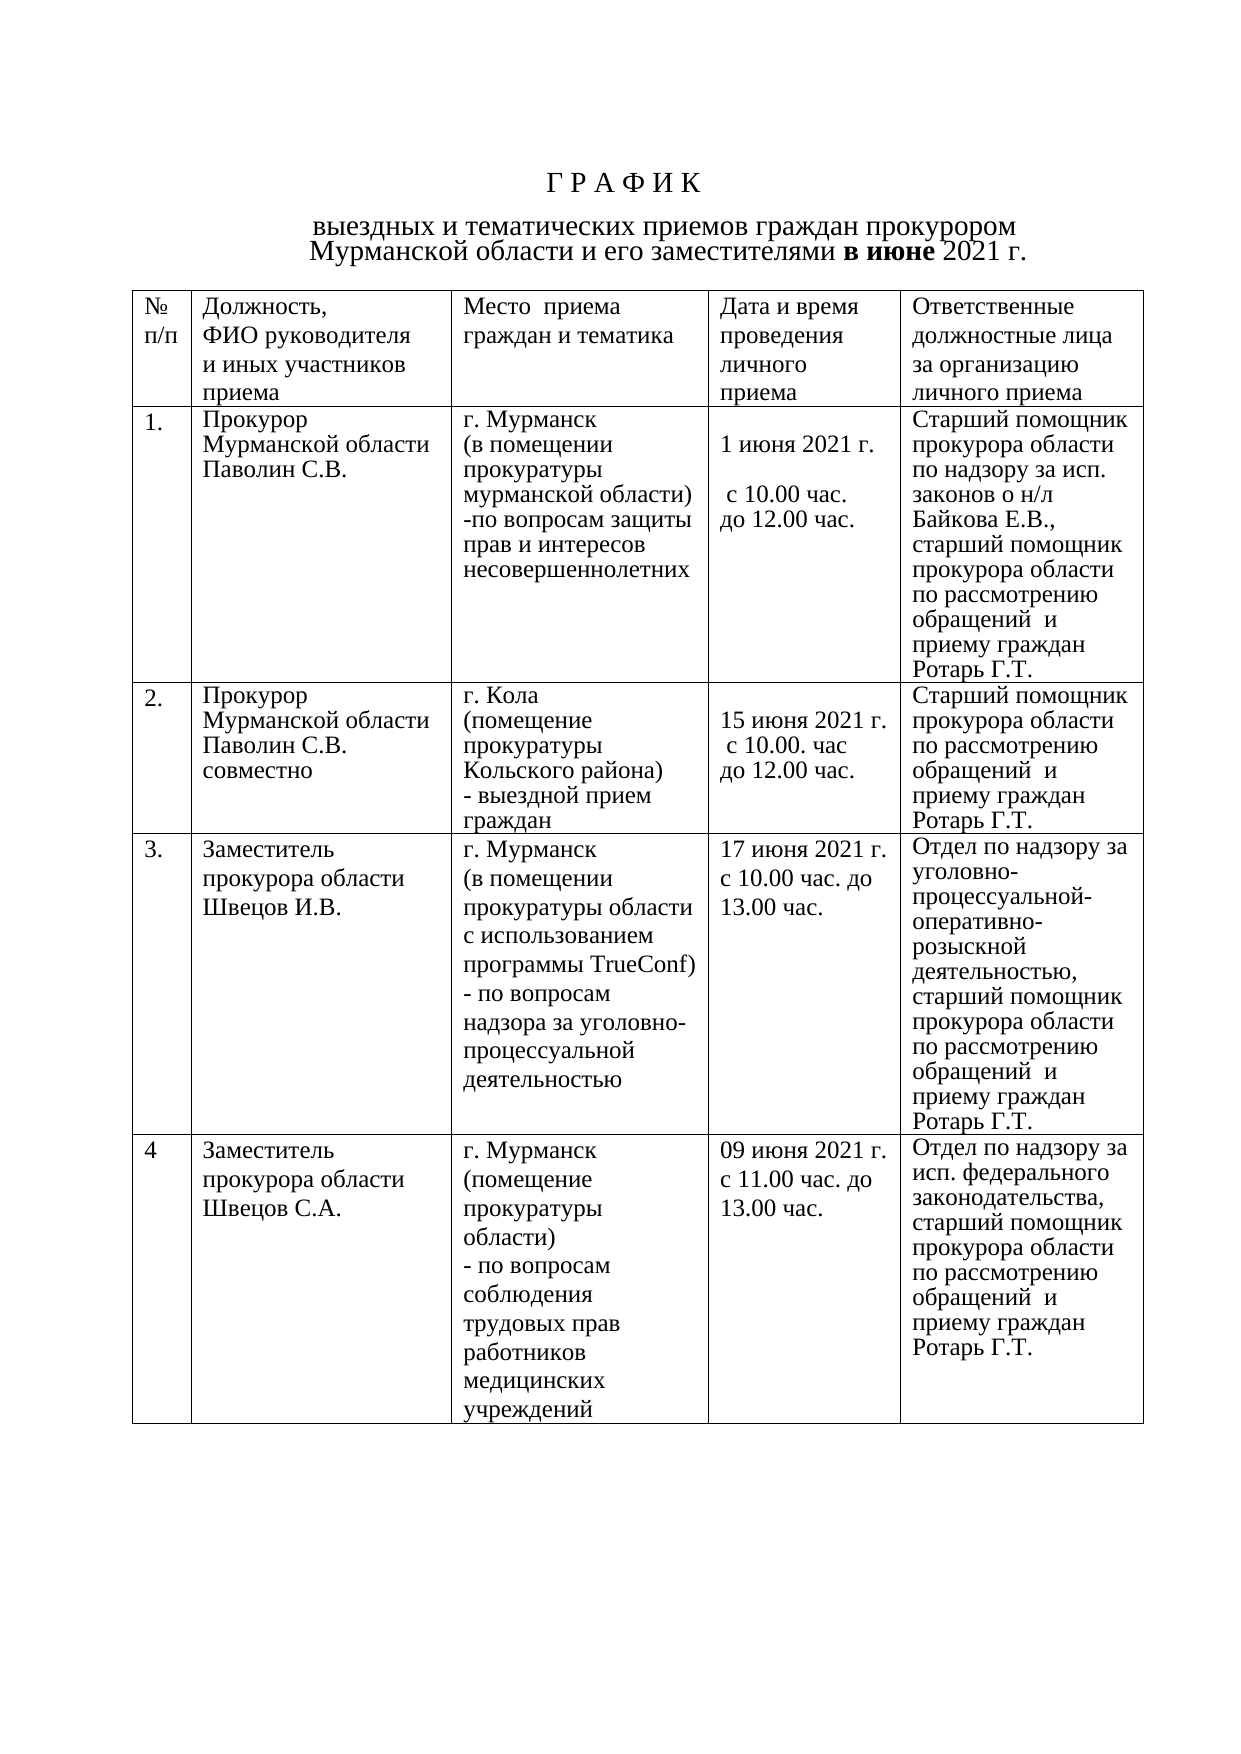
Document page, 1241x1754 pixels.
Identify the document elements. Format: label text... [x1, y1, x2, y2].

table_cell 17 июня 2021 г. с 10.00 час. до 13.00 час. [709, 834, 900, 1134]
table_cell г. Мурманск (в помещении прокуратуры области с использованием программы TrueConf) - по вопросам надзора за уголовно-процессуальной деятельностью [452, 834, 708, 1134]
table_cell Прокурор Мурманской области Паволин С.В. совместно [192, 683, 451, 833]
table_cell 2. [133, 683, 191, 833]
text выездных и тематических приемов граждан прокурором [177, 215, 1152, 240]
table_cell Заместитель прокурора области Швецов И.В. [192, 834, 451, 1134]
table_cell Старший помощник прокурора области по рассмотрению обращений и приему граждан Ротарь Г.Т. [901, 683, 1143, 833]
text Мурманской области и его заместителями в июне 2021 г. [177, 240, 1152, 265]
table_cell г. Мурманск (в помещении прокуратуры мурманской области) -по вопросам защиты прав и интересов несовершеннолетних [452, 407, 708, 682]
table_cell 4 [133, 1135, 191, 1423]
table_header № п/п [133, 291, 191, 406]
table_cell 09 июня 2021 г. с 11.00 час. до 13.00 час. [709, 1135, 900, 1423]
table_header Должность, ФИО руководителя и иных участников приема [192, 291, 451, 406]
text Г Р А Ф И К [177, 165, 1152, 198]
table_cell Прокурор Мурманской области Паволин С.В. [192, 407, 451, 682]
table_cell Отдел по надзору за исп. федерального законодательства, старший помощник прокурора области по рассмотрению обращений и приему граждан Ротарь Г.Т. [901, 1135, 1143, 1423]
table_cell Старший помощник прокурора области по надзору за исп. законов о н/л Байкова Е.В., старший помощник прокурора области по рассмотрению обращений и приему граждан Ротарь Г.Т. [901, 407, 1143, 682]
table_cell г. Мурманск (помещение прокуратуры области) - по вопросам соблюдения трудовых прав работников медицинских учреждений [452, 1135, 708, 1423]
table_header Ответственные должностные лица за организацию личного приема [901, 291, 1143, 406]
table_cell 1. [133, 407, 191, 682]
table_header Место приема граждан и тематика [452, 291, 708, 406]
table_cell 3. [133, 834, 191, 1134]
table_cell Заместитель прокурора области Швецов С.А. [192, 1135, 451, 1423]
table_cell г. Кола (помещение прокуратуры Кольского района) - выездной прием граждан [452, 683, 708, 833]
table_header Дата и время проведения личного приема [709, 291, 900, 406]
table_cell Отдел по надзору за уголовно-процессуальной-оперативно-розыскной деятельностью, старший помощник прокурора области по рассмотрению обращений и приему граждан Ротарь Г.Т. [901, 834, 1143, 1134]
table_cell 15 июня 2021 г. с 10.00. час до 12.00 час. [709, 683, 900, 833]
table_cell 1 июня 2021 г. с 10.00 час. до 12.00 час. [709, 407, 900, 682]
